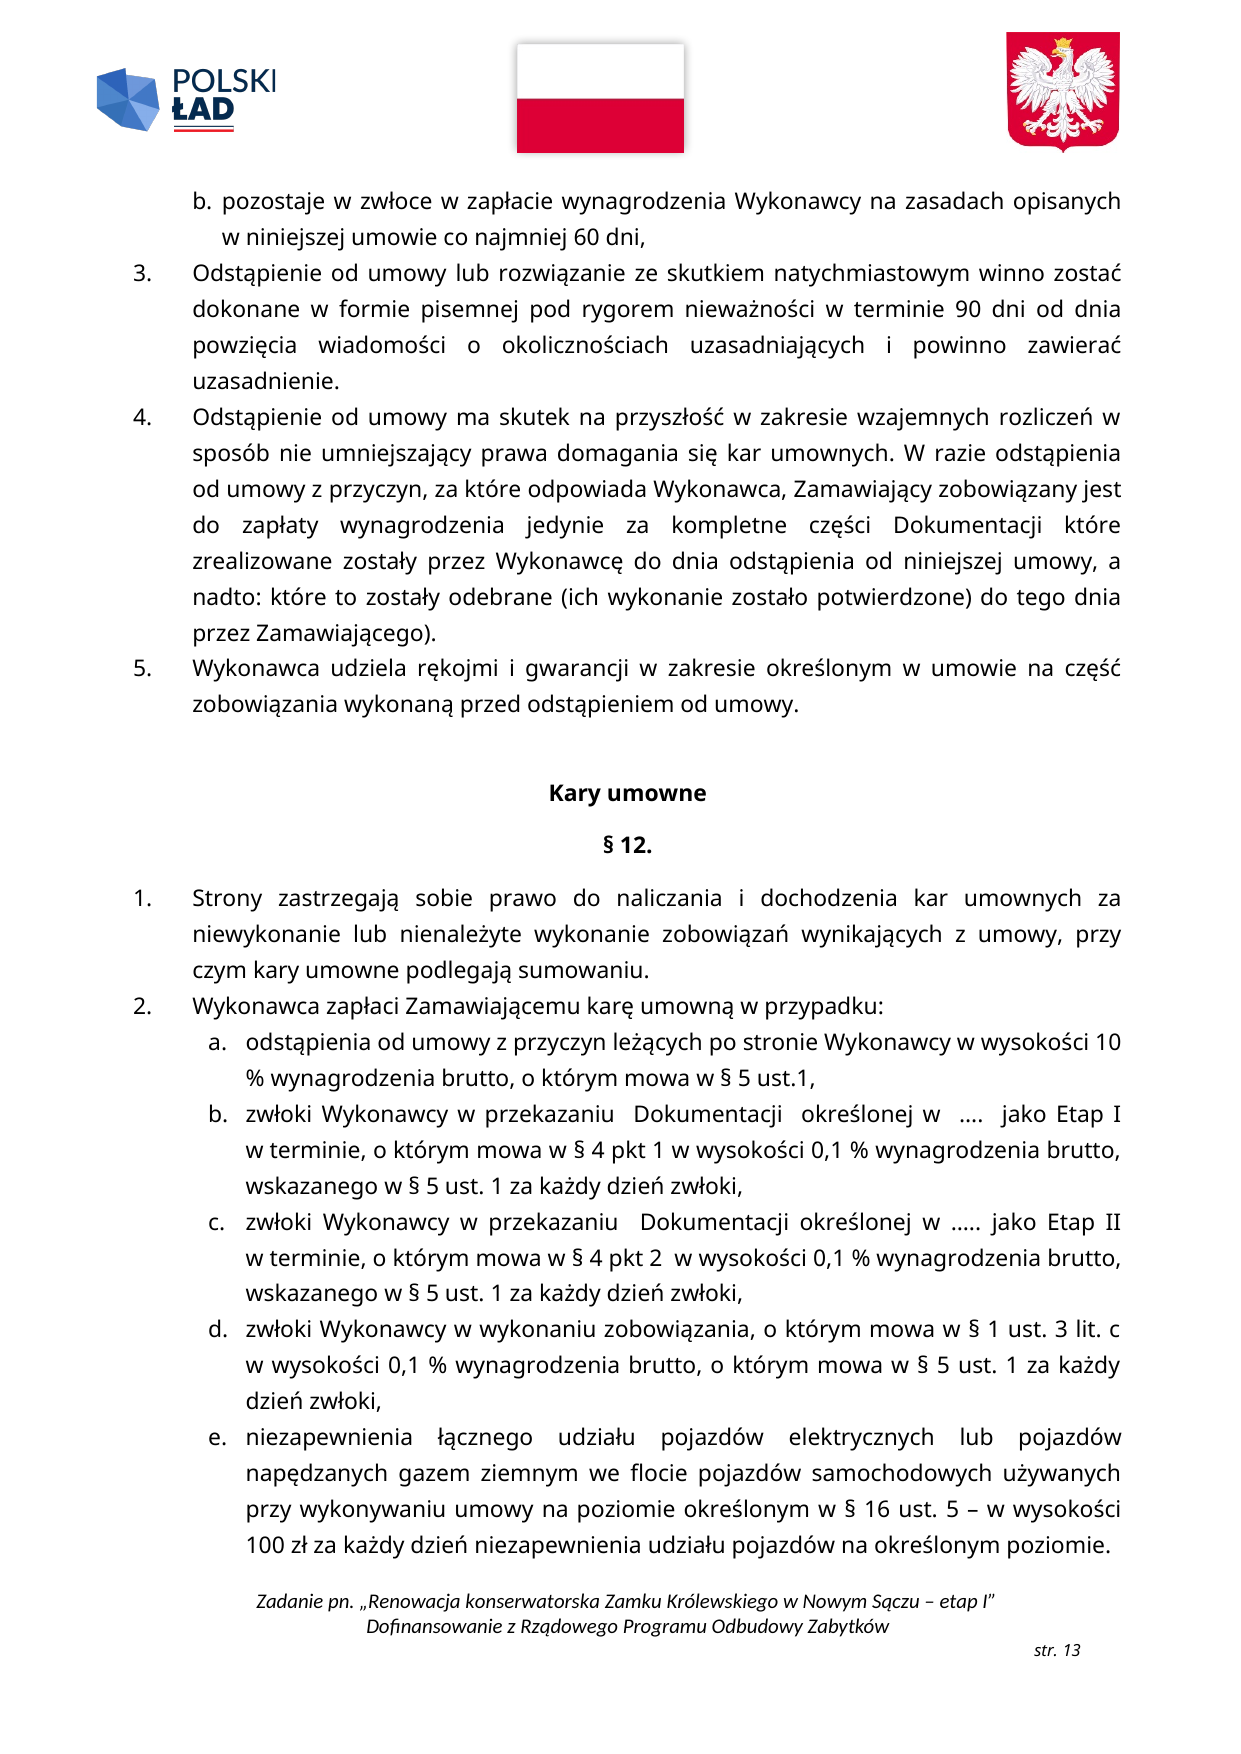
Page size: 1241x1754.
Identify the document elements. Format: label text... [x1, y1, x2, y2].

text § 12. [133, 829, 1122, 861]
list zwłoki Wykonawcy w przekazaniu Dokumentacji określonej w ….. jako Etap II w terminie, o którym mowa w § 4 pkt 2 w wysokości 0,1 % wynagrodzenia brutto, wskazanego w § 5 ust. 1 za każdy dzień zwłoki, [208, 1206, 1122, 1309]
list Wykonawca zapłaci Zamawiającemu karę umowną w przypadku: [133, 990, 1122, 1021]
list Wykonawca udziela rękojmi i gwarancji w zakresie określonym w umowie na część zobowiązania wykonaną przed odstąpieniem od umowy. [133, 652, 1122, 719]
list zwłoki Wykonawcy w przekazaniu Dokumentacji określonej w …. jako Etap I w terminie, o którym mowa w § 4 pkt 1 w wysokości 0,1 % wynagrodzenia brutto, wskazanego w § 5 ust. 1 za każdy dzień zwłoki, [208, 1098, 1122, 1201]
list niezapewnienia łącznego udziału pojazdów elektrycznych lub pojazdów napędzanych gazem ziemnym we flocie pojazdów samochodowych używanych przy wykonywaniu umowy na poziomie określonym w § 16 ust. 5 – w wysokości 100 zł za każdy dzień niezapewnienia udziału pojazdów na określonym poziomie. [208, 1421, 1122, 1560]
picture [1006, 32, 1120, 153]
picture [517, 44, 684, 153]
picture [96, 68, 275, 132]
list Odstąpienie od umowy lub rozwiązanie ze skutkiem natychmiastowym winno zostać dokonane w formie pisemnej pod rygorem nieważności w terminie 90 dni od dnia powzięcia wiadomości o okolicznościach uzasadniających i powinno zawierać uzasadnienie. [133, 257, 1122, 396]
list Strony zastrzegają sobie prawo do naliczania i dochodzenia kar umownych za niewykonanie lub nienależyte wykonanie zobowiązań wynikających z umowy, przy czym kary umowne podlegają sumowaniu. [133, 882, 1122, 985]
text Kary umowne [133, 777, 1122, 808]
list Odstąpienie od umowy ma skutek na przyszłość w zakresie wzajemnych rozliczeń w sposób nie umniejszający prawa domagania się kar umownych. W razie odstąpienia od umowy z przyczyn, za które odpowiada Wykonawca, Zamawiający zobowiązany jest do zapłaty wynagrodzenia jedynie za kompletne części Dokumentacji które zrealizowane zostały przez Wykonawcę do dnia odstąpienia od niniejszej umowy, a nadto: które to zostały odebrane (ich wykonanie zostało potwierdzone) do tego dnia przez Zamawiającego). [133, 401, 1122, 648]
list zwłoki Wykonawcy w wykonaniu zobowiązania, o którym mowa w § 1 ust. 3 lit. c w wysokości 0,1 % wynagrodzenia brutto, o którym mowa w § 5 ust. 1 za każdy dzień zwłoki, [208, 1313, 1122, 1416]
list odstąpienia od umowy z przyczyn leżących po stronie Wykonawcy w wysokości 10 % wynagrodzenia brutto, o którym mowa w § 5 ust.1, [208, 1026, 1122, 1093]
list pozostaje w zwłoce w zapłacie wynagrodzenia Wykonawcy na zasadach opisanych w niniejszej umowie co najmniej 60 dni, [192, 185, 1122, 252]
